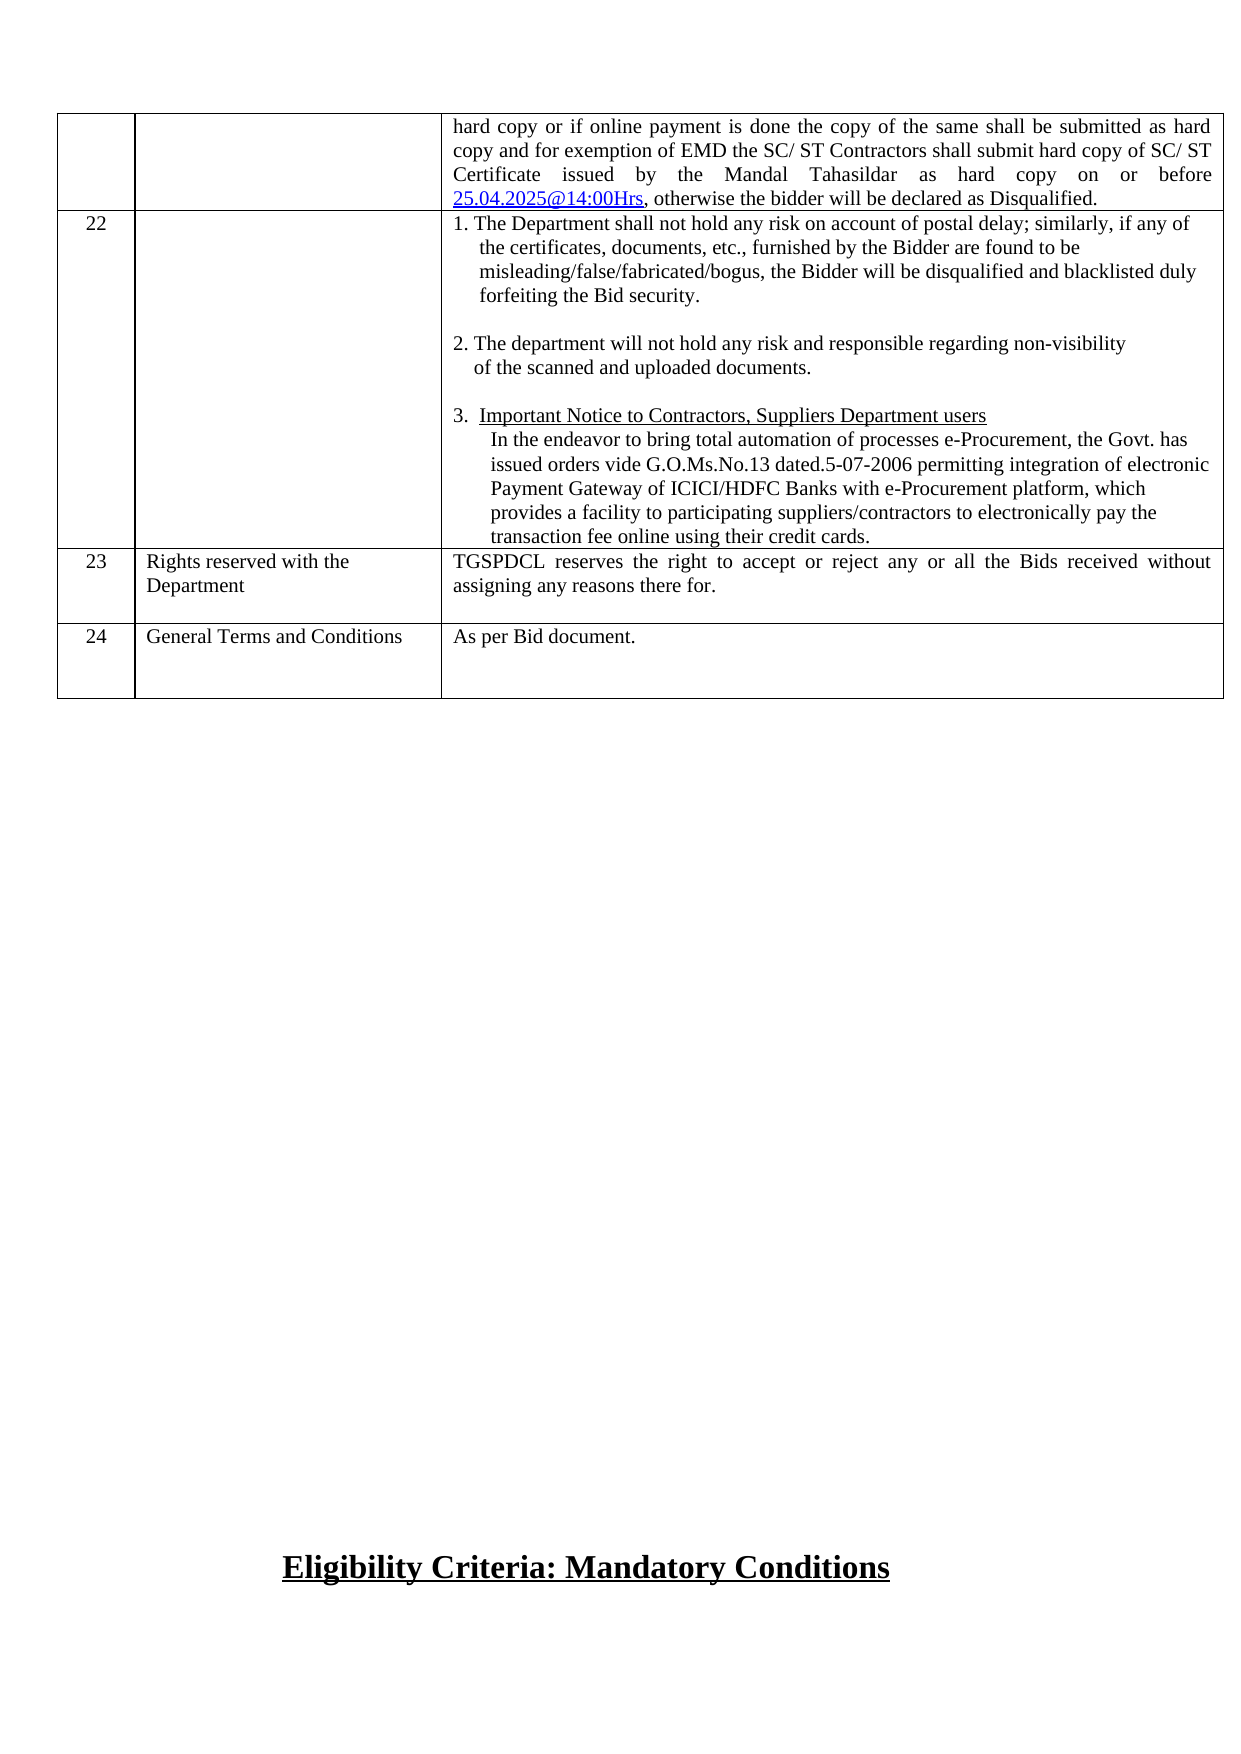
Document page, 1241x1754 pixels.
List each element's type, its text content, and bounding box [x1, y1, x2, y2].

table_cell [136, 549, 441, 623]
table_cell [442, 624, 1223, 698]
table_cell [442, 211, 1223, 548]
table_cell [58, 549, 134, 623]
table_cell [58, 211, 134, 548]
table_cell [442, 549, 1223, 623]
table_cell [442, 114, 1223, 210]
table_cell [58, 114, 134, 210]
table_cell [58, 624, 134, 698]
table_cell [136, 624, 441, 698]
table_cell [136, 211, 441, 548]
text Eligibility Criteria: Mandatory Conditions [132, 1547, 1105, 1586]
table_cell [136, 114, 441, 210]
